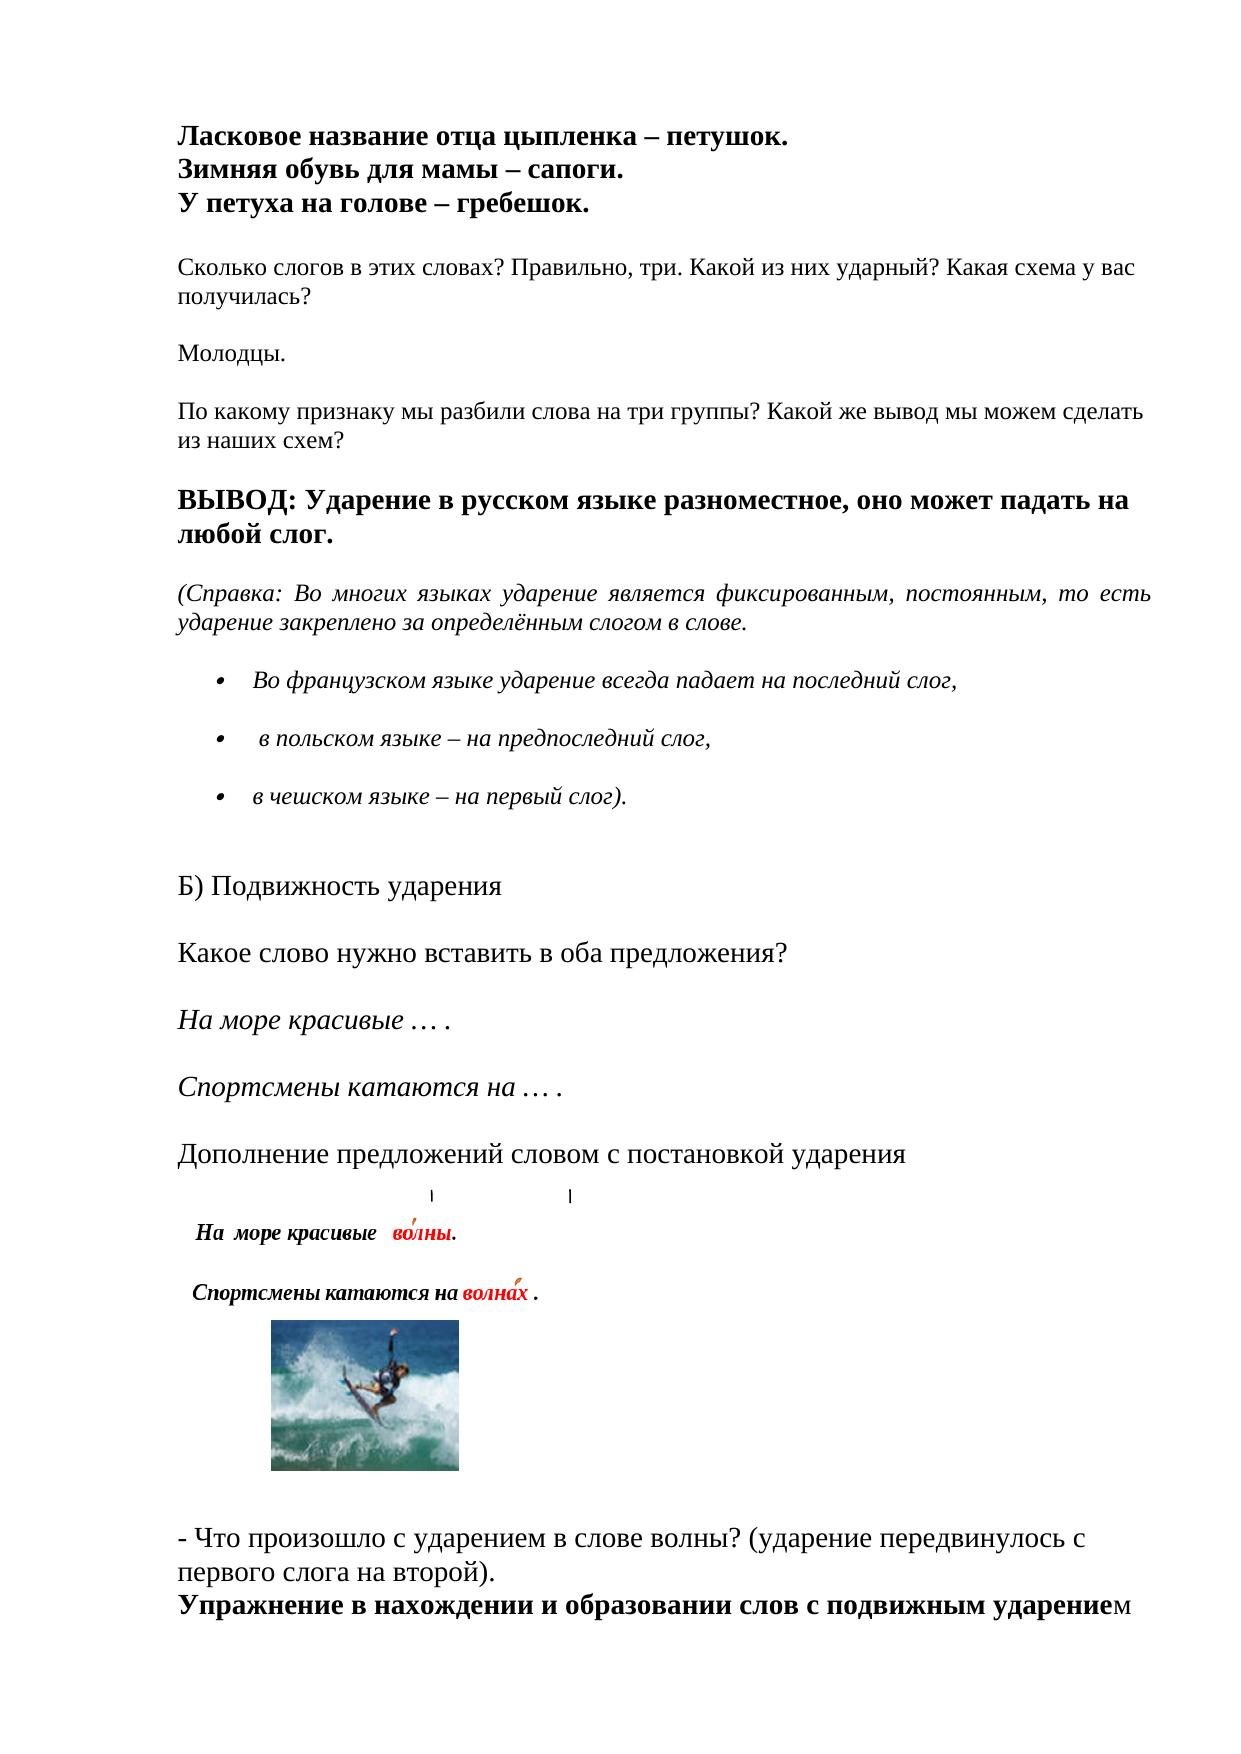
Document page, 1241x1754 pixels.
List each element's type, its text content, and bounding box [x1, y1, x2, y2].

text Дополнение предложений словом с постановкой ударения [177, 1136, 1152, 1487]
list в чешском языке – на первый слог). [215, 781, 1152, 810]
text - Что произошло с ударением в слове волны? (ударение передвинулось с первого слога на второй). [177, 1520, 1152, 1587]
text Зимняя обувь для мамы – сапоги. [177, 152, 1152, 185]
text Спортсмены катаются на … . [177, 1069, 1152, 1102]
text ВЫВОД: Ударение в русском языке разноместное, оно может падать на любой слог. [177, 482, 1152, 549]
text Упражнение в нахождении и образовании слов с подвижным ударением [177, 1587, 1152, 1621]
text Молодцы. [177, 338, 1152, 367]
text Ласковое название отца цыпленка – петушок. [177, 118, 1152, 152]
list Во французском языке ударение всегда падает на последний слог, [215, 665, 1152, 694]
text У петуха на голове – гребешок. [177, 185, 1152, 219]
text Сколько слогов в этих словах? Правильно, три. Какой из них ударный? Какая схема у вас получилась? [177, 252, 1152, 310]
list в польском языке – на предпоследний слог, [215, 723, 1152, 752]
text Б) Подвижность ударения [177, 868, 1152, 901]
text По какому признаку мы разбили слова на три группы? Какой же вывод мы можем сделать из наших схем? [177, 396, 1152, 453]
text На море красивые … . [177, 1002, 1152, 1035]
text (Справка: Во многих языках ударение является фиксированным, постоянным, то есть ударение закреплено за определённым слогом в слове. [177, 578, 1152, 636]
text Какое слово нужно вставить в оба предложения? [177, 935, 1152, 968]
